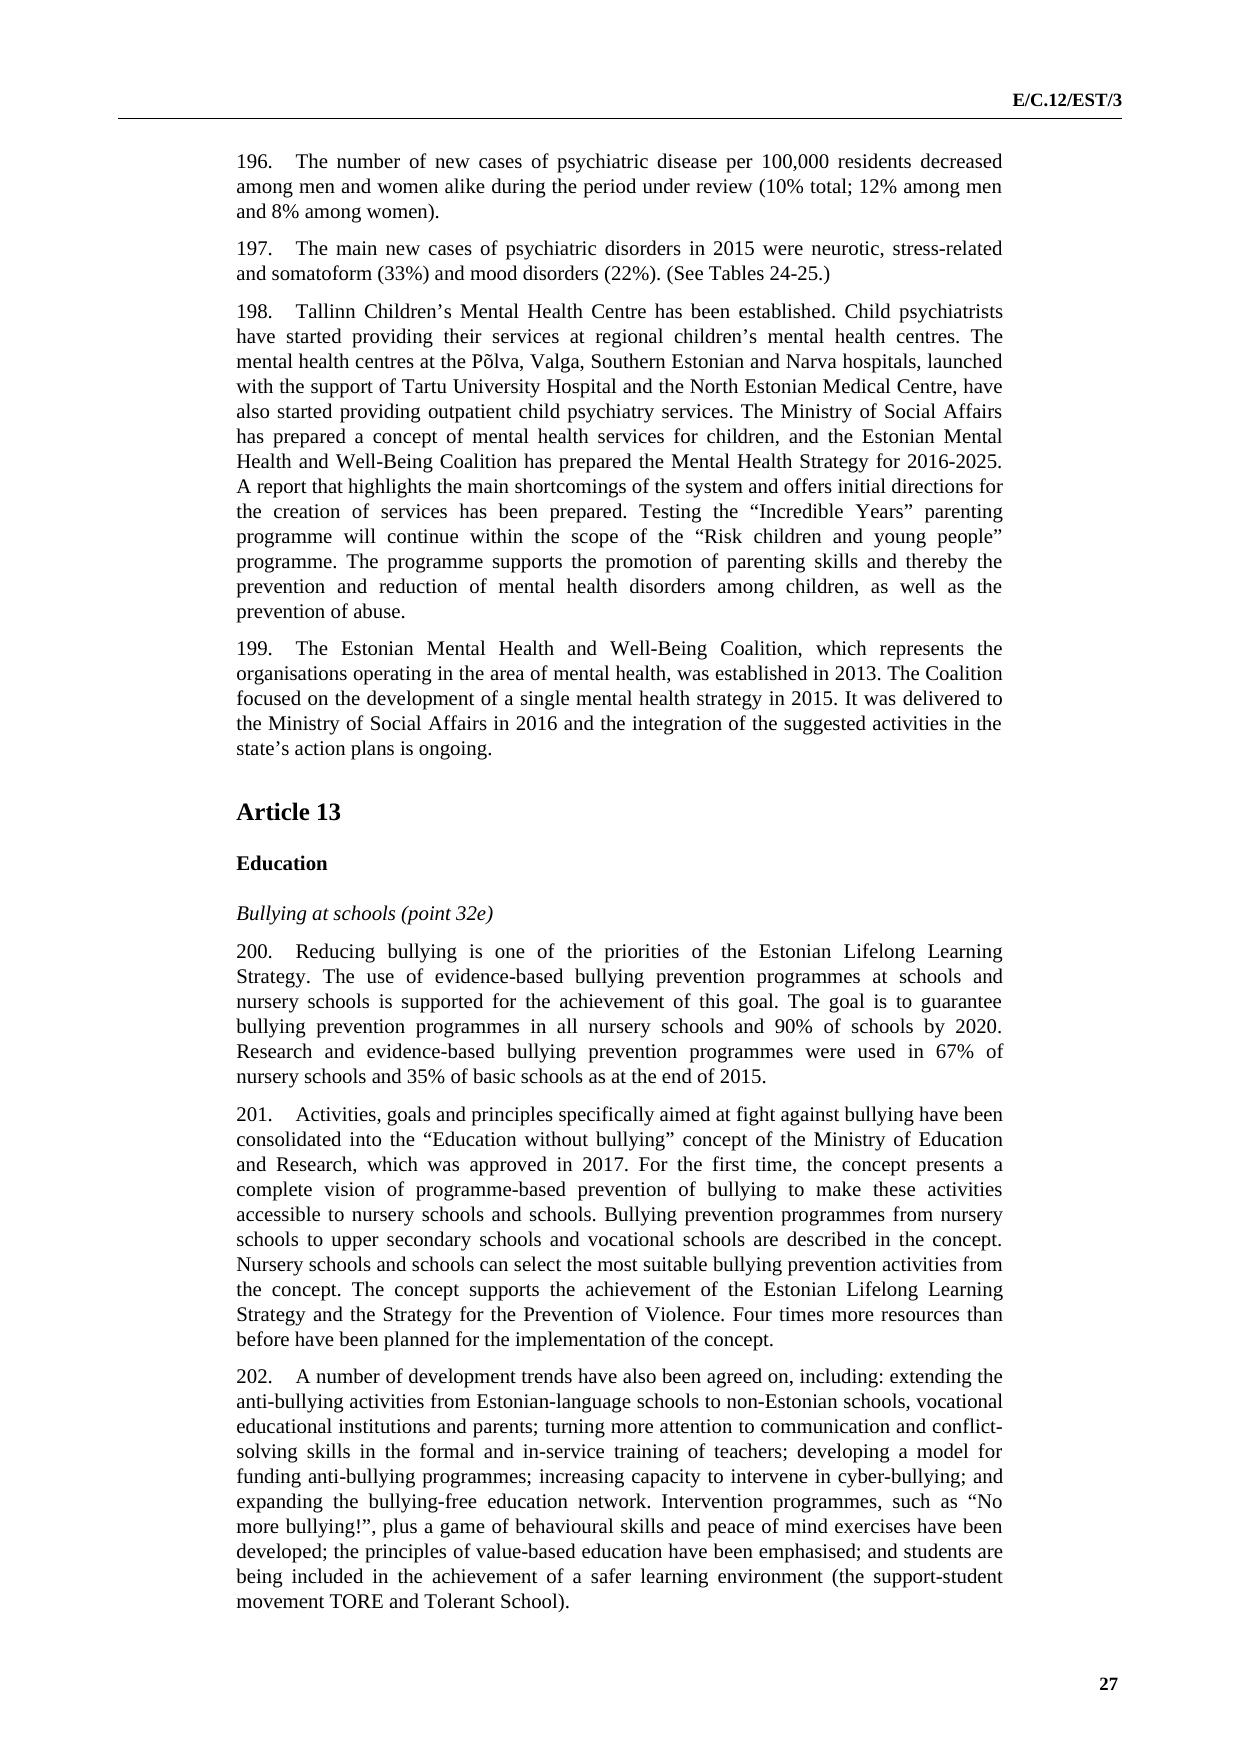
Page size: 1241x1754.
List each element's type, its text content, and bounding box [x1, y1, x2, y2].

text 199. The Estonian Mental Health and Well-Being Coalition, which represents the organisations operating in the area of mental health, was established in 2013. The Coalition focused on the development of a single mental health strategy in 2015. It was delivered to the Ministry of Social Affairs in 2016 and the integration of the suggested activities in the state’s action plans is ongoing. [236, 635, 1004, 760]
text Article 13 [118, 798, 1004, 826]
text 201. Activities, goals and principles specifically aimed at fight against bullying have been consolidated into the “Education without bullying” concept of the Ministry of Education and Research, which was approved in 2017. For the first time, the concept presents a complete vision of programme-based prevention of bullying to make these activities accessible to nursery schools and schools. Bullying prevention programmes from nursery schools to upper secondary schools and vocational schools are described in the concept. Nursery schools and schools can select the most suitable bullying prevention activities from the concept. The concept supports the achievement of the Estonian Lifelong Learning Strategy and the Strategy for the Prevention of Violence. Four times more resources than before have been planned for the implementation of the concept. [236, 1101, 1004, 1351]
text 196. The number of new cases of psychiatric disease per 100,000 residents decreased among men and women alike during the period under review (10% total; 12% among men and 8% among women). [236, 148, 1004, 223]
text Education [118, 851, 1004, 876]
text Bullying at schools (point 32e) [118, 901, 1004, 926]
text 200. Reducing bullying is one of the priorities of the Estonian Lifelong Learning Strategy. The use of evidence-based bullying prevention programmes at schools and nursery schools is supported for the achievement of this goal. The goal is to guarantee bullying prevention programmes in all nursery schools and 90% of schools by 2020. Research and evidence-based bullying prevention programmes were used in 67% of nursery schools and 35% of basic schools as at the end of 2015. [236, 938, 1004, 1088]
text 198. Tallinn Children’s Mental Health Centre has been established. Child psychiatrists have started providing their services at regional children’s mental health centres. The mental health centres at the Põlva, Valga, Southern Estonian and Narva hospitals, launched with the support of Tartu University Hospital and the North Estonian Medical Centre, have also started providing outpatient child psychiatry services. The Ministry of Social Affairs has prepared a concept of mental health services for children, and the Estonian Mental Health and Well-Being Coalition has prepared the Mental Health Strategy for 2016-2025. A report that highlights the main shortcomings of the system and offers initial directions for the creation of services has been prepared. Testing the “Incredible Years” parenting programme will continue within the scope of the “Risk children and young people” programme. The programme supports the promotion of parenting skills and thereby the prevention and reduction of mental health disorders among children, as well as the prevention of abuse. [236, 298, 1004, 623]
text 197. The main new cases of psychiatric disorders in 2015 were neurotic, stress-related and somatoform (33%) and mood disorders (22%). (See Tables 24-25.) [236, 235, 1004, 285]
text 202. A number of development trends have also been agreed on, including: extending the anti-bullying activities from Estonian-language schools to non-Estonian schools, vocational educational institutions and parents; turning more attention to communication and conflict-solving skills in the formal and in-service training of teachers; developing a model for funding anti-bullying programmes; increasing capacity to intervene in cyber-bullying; and expanding the bullying-free education network. Intervention programmes, such as “No more bullying!”, plus a game of behavioural skills and peace of mind exercises have been developed; the principles of value-based education have been emphasised; and students are being included in the achievement of a safer learning environment (the support-student movement TORE and Tolerant School). [236, 1363, 1004, 1613]
